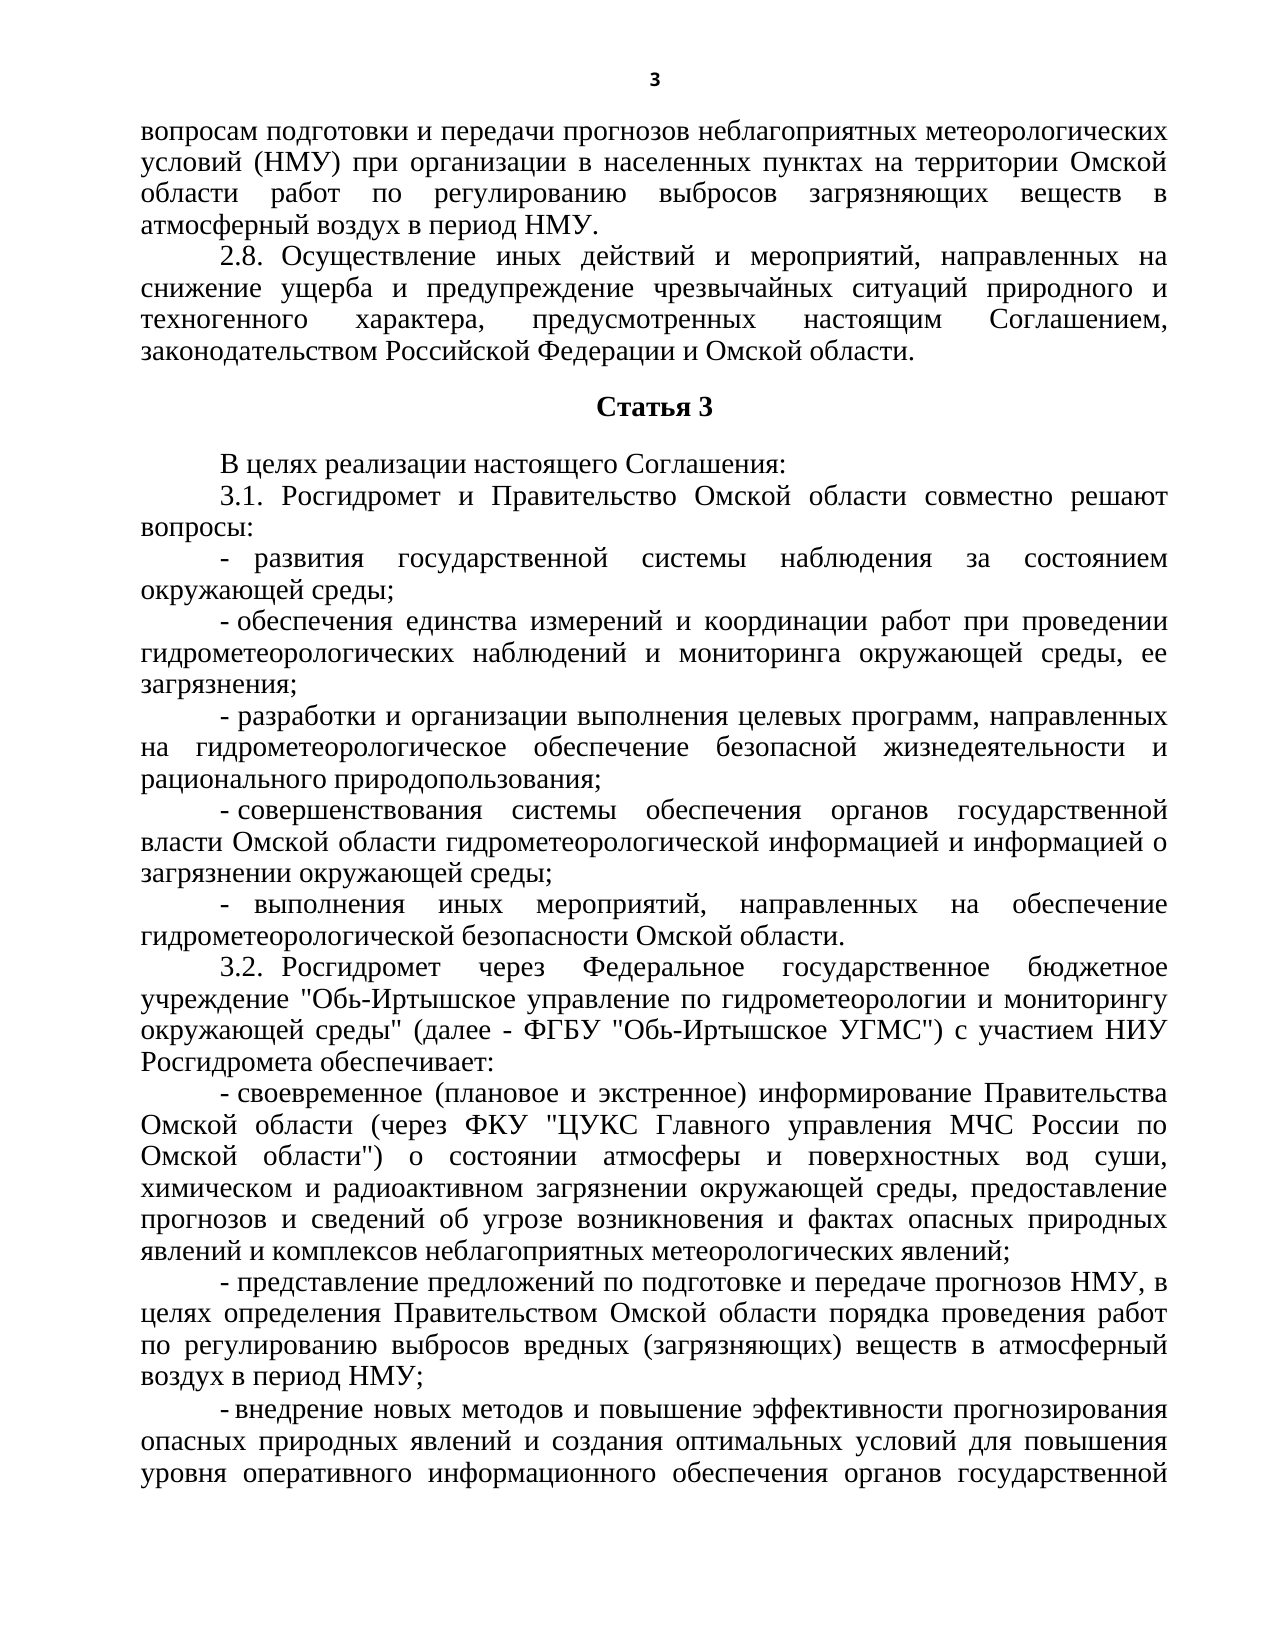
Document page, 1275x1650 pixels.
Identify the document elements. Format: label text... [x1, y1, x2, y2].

list разработки и организации выполнения целевых программ, направленных на гидрометеорологическое обеспечение безопасной жизнедеятельности и рационального природопользования; [140, 700, 1168, 794]
list обеспечения единства измерений и координации работ при проведении гидрометеорологических наблюдений и мониторинга окружающей среды, ее загрязнения; [140, 606, 1168, 700]
list выполнения иных мероприятий, направленных на обеспечение гидрометеорологической безопасности Омской области. [140, 889, 1168, 952]
list Росгидромет через Федеральное государственное бюджетное учреждение "Обь-Иртышское управление по гидрометеорологии и мониторингу окружающей среды" (далее - ФГБУ "Обь-Иртышское УГМС") с участием НИУ Росгидромета обеспечивает: [140, 952, 1168, 1078]
list развития государственной системы наблюдения за состоянием окружающей среды; [140, 543, 1168, 606]
text Статья 3 [140, 393, 1168, 422]
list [140, 115, 1168, 241]
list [140, 1392, 1168, 1489]
list представление предложений по подготовке и передаче прогнозов НМУ, в целях определения Правительством Омской области порядка проведения работ по регулированию выбросов вредных (загрязняющих) веществ в атмосферный воздух в период НМУ; [140, 1266, 1168, 1392]
list своевременное (плановое и экстренное) информирование Правительства Омской области (через ФКУ "ЦУКС Главного управления МЧС России по Омской области") о состоянии атмосферы и поверхностных вод суши, химическом и радиоактивном загрязнении окружающей среды, предоставление прогнозов и сведений об угрозе возникновения и фактах опасных природных явлений и комплексов неблагоприятных метеорологических явлений; [140, 1078, 1168, 1266]
list Росгидромет и Правительство Омской области совместно решают вопросы: [140, 480, 1168, 543]
list совершенствования системы обеспечения органов государственной власти Омской области гидрометеорологической информацией и информацией о загрязнении окружающей среды; [140, 794, 1168, 889]
text В целях реализации настоящего Соглашения: [140, 448, 1168, 480]
list Осуществление иных действий и мероприятий, направленных на снижение ущерба и предупреждение чрезвычайных ситуаций природного и техногенного характера, предусмотренных настоящим Соглашением, законодательством Российской Федерации и Омской области. [140, 241, 1168, 366]
